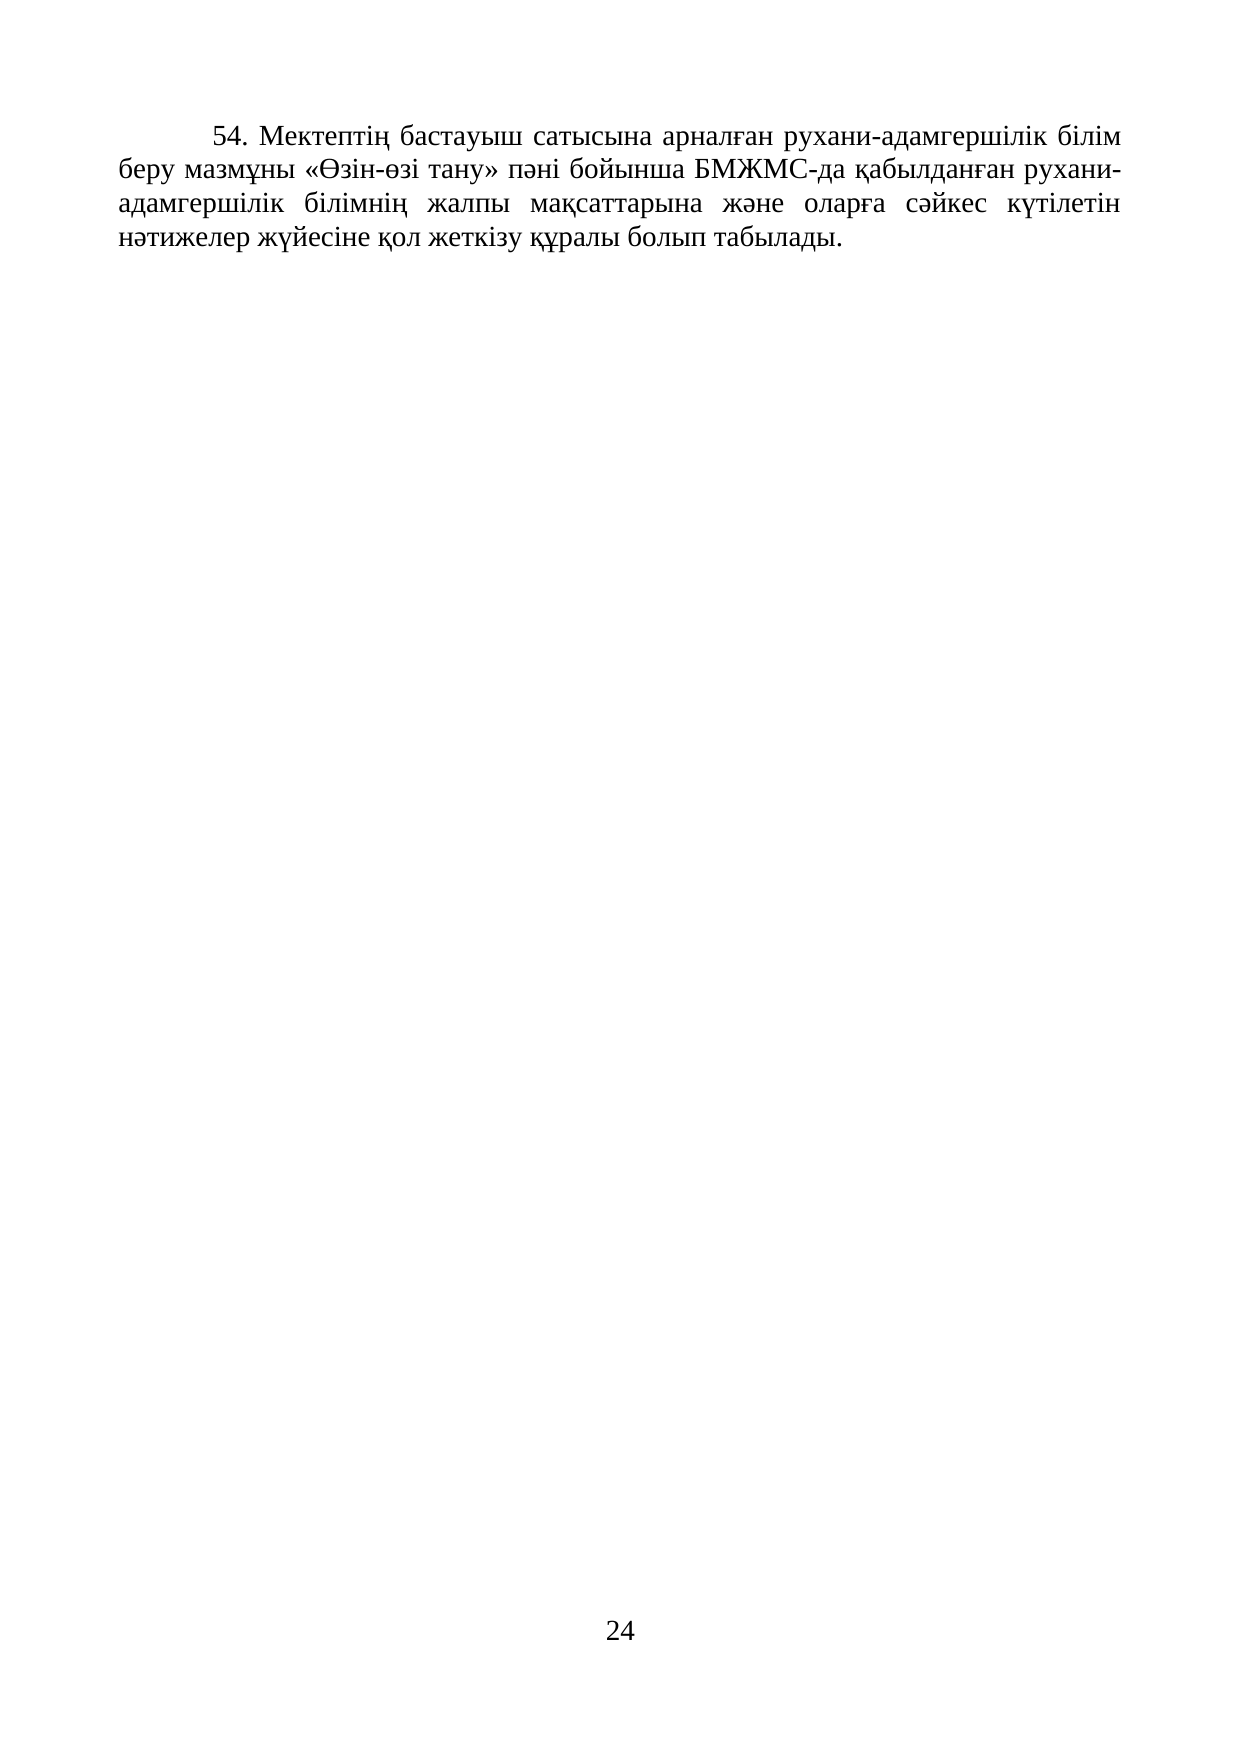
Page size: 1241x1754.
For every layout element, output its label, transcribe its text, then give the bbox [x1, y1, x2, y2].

text 54. Мектептің бастауыш сатысына арналған рухани-адамгершілік білім беру мазмұны «Өзін-өзі тану» пәні бойынша БМЖМС-да қабылданған рухани-адамгершілік білімнің жалпы мақсаттарына және оларға сәйкес күтілетін нәтижелер жүйесіне қол жеткізу құралы болып табылады. [118, 118, 1122, 252]
